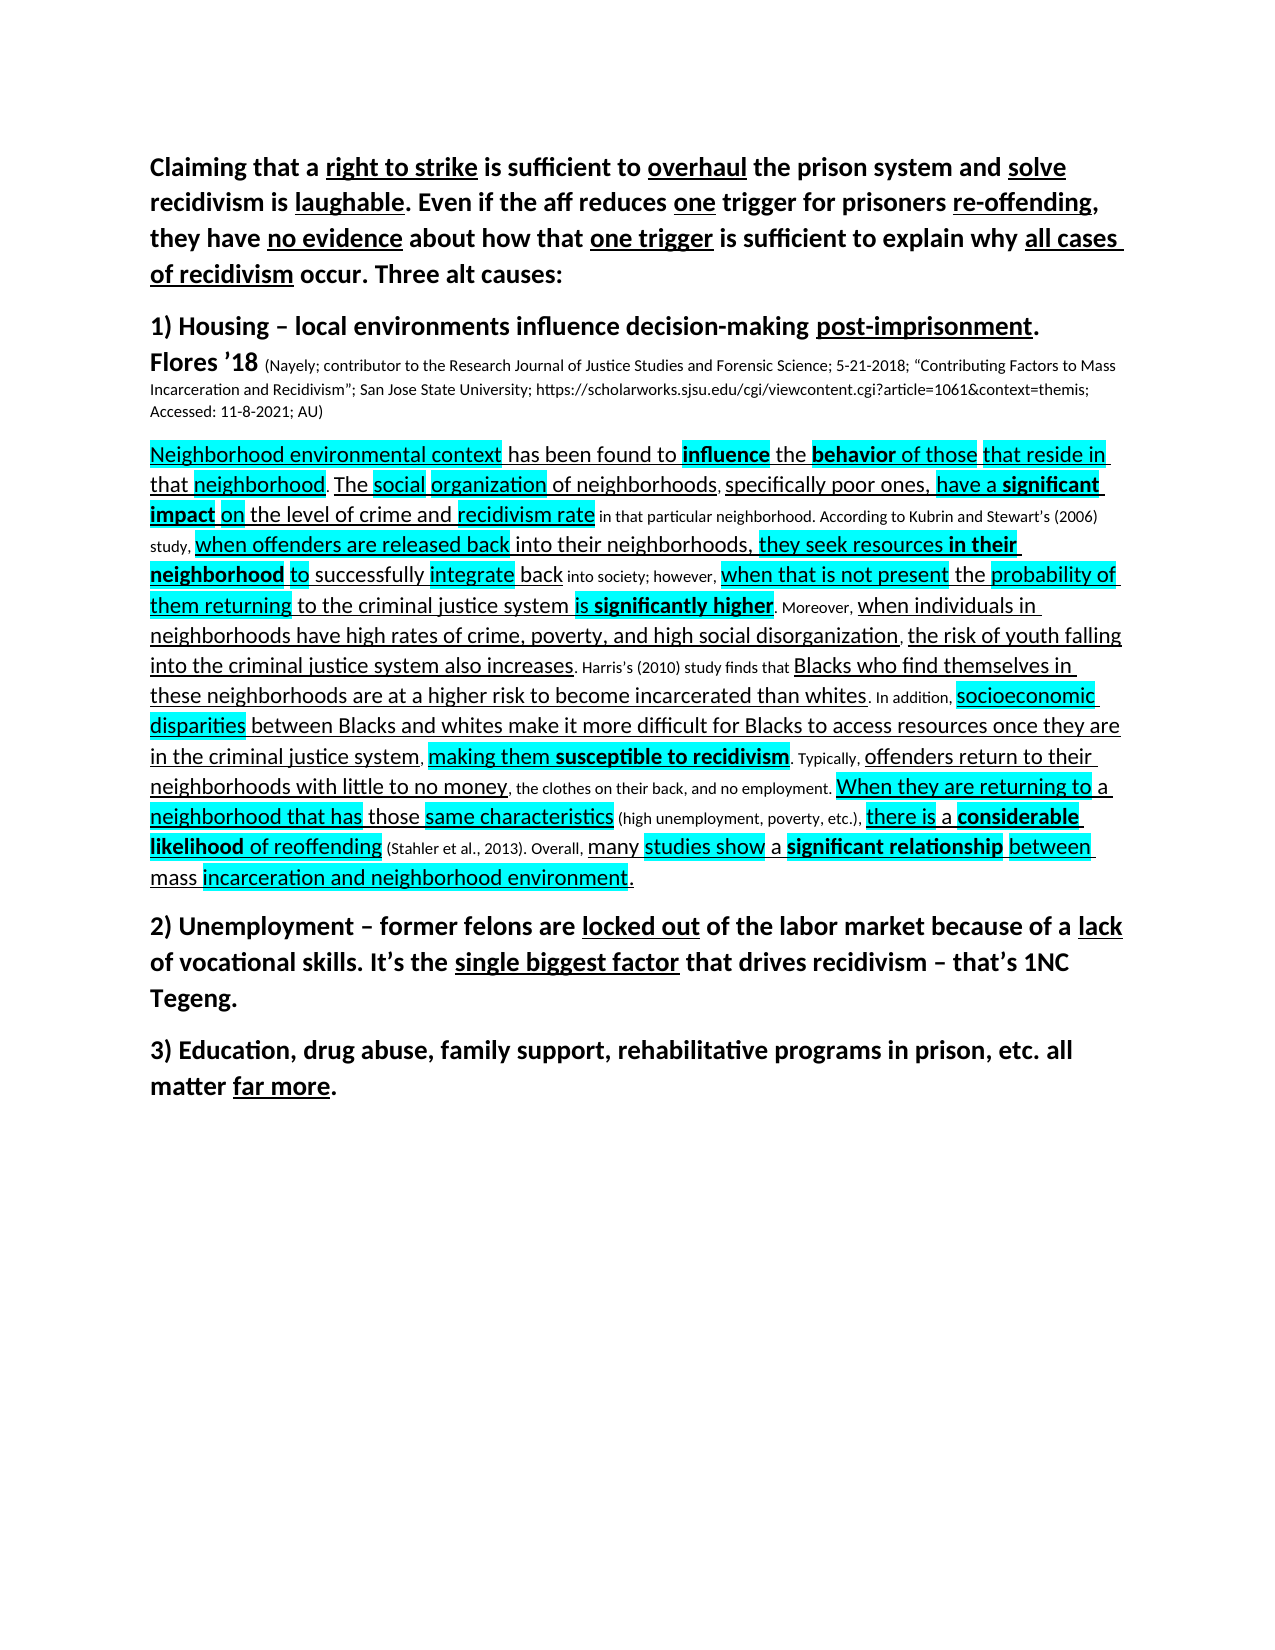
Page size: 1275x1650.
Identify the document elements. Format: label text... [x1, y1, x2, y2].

text Neighborhood environmental context has been found to influence the behavior of those that reside in that neighborhood. The social organization of neighborhoods, specifically poor ones, have a significant impact on the level of crime and recidivism rate in that particular neighborhood. According to Kubrin and Stewart’s (2006) study, when offenders are released back into their neighborhoods, they seek resources in their neighborhood to successfully integrate back into society; however, when that is not present the probability of them returning to the criminal justice system is significantly higher. Moreover, when individuals in neighborhoods have high rates of crime, poverty, and high social disorganization, the risk of youth falling into the criminal justice system also increases. Harris’s (2010) study finds that Blacks who find themselves in these neighborhoods are at a higher risk to become incarcerated than whites. In addition, socioeconomic disparities between Blacks and whites make it more difficult for Blacks to access resources once they are in the criminal justice system, making them susceptible to recidivism. Typically, offenders return to their neighborhoods with little to no money, the clothes on their back, and no employment. When they are returning to a neighborhood that has those same characteristics (high unemployment, poverty, etc.), there is a considerable likelihood of reoffending (Stahler et al., 2013). Overall, many studies show a significant relationship between mass incarceration and neighborhood environment. [150, 440, 1125, 891]
text Flores ’18 (Nayely; contributor to the Research Journal of Justice Studies and Forensic Science; 5-21-2018; “Contributing Factors to Mass Incarceration and Recidivism”; San Jose State University; https://scholarworks.sjsu.edu/cgi/viewcontent.cgi?article=1061&context=themis; Accessed: 11-8-2021; AU) [150, 345, 1125, 422]
text 3) Education, drug abuse, family support, rehabilitative programs in prison, etc. all matter far more. [150, 1033, 1125, 1102]
text Claiming that a right to strike is sufficient to overhaul the prison system and solve recidivism is laughable. Even if the aff reduces one trigger for prisoners re-offending, they have no evidence about how that one trigger is sufficient to explain why all cases of recidivism occur. Three alt causes: [150, 150, 1125, 290]
text 2) Unemployment – former felons are locked out of the labor market because of a lack of vocational skills. It’s the single biggest factor that drives recidivism – that’s 1NC Tegeng. [150, 909, 1125, 1014]
subtitle 1) Housing – local environments influence decision-making post-imprisonment. [150, 309, 1125, 342]
